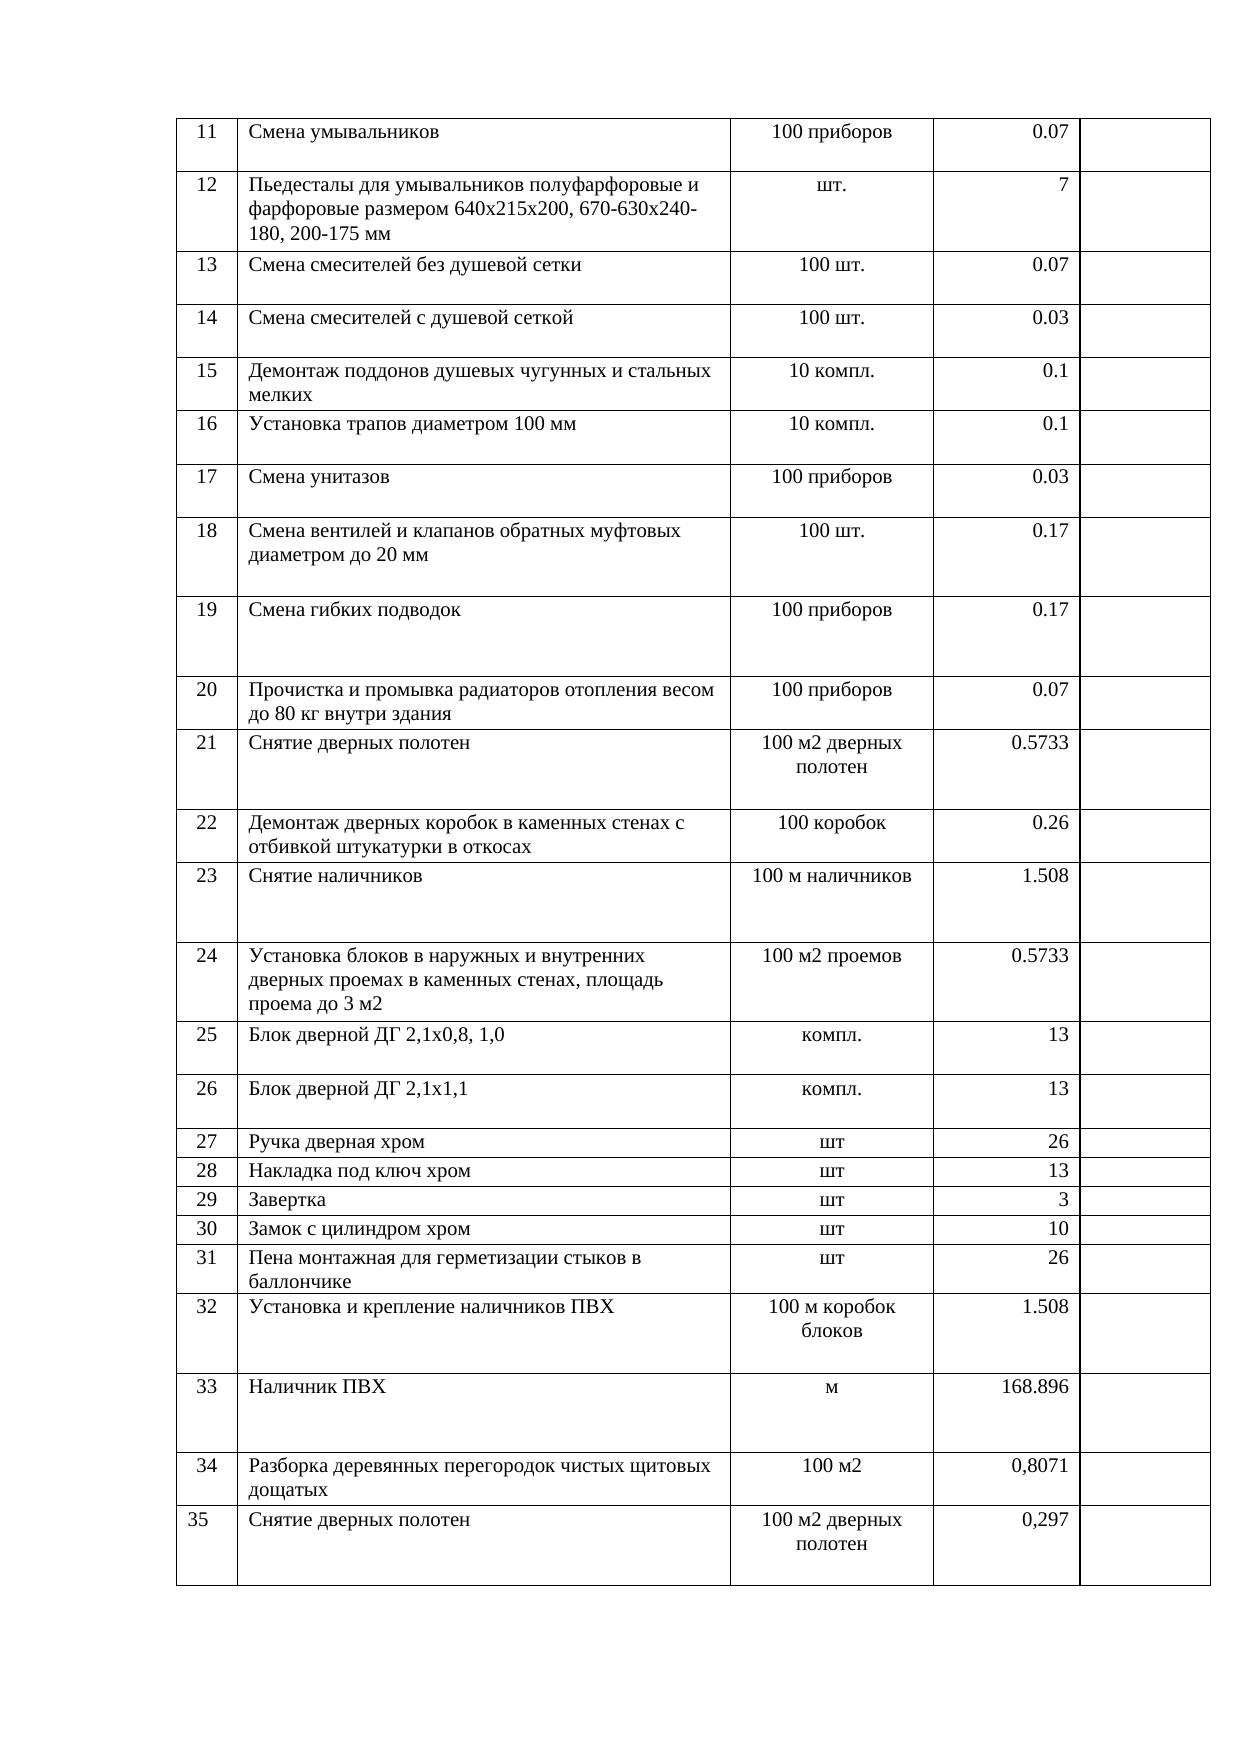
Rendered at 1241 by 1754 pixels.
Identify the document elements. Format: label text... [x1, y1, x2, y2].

table_cell 31 [177, 1245, 237, 1293]
table_cell Смена умывальников [238, 119, 730, 171]
table_cell Замок с цилиндром хром [238, 1216, 730, 1244]
table_cell Установка блоков в наружных и внутренних дверных проемах в каменных стенах, площадь проема до 3 м2 [238, 943, 730, 1021]
table_cell 100 приборов [731, 119, 933, 171]
table_cell 100 шт. [731, 252, 933, 304]
table_cell Установка трапов диаметром 100 мм [238, 411, 730, 463]
table_cell 1.508 [934, 1294, 1079, 1373]
table_cell [1081, 172, 1210, 251]
table_cell Смена унитазов [238, 465, 730, 517]
table_cell 0,8071 [934, 1453, 1079, 1505]
table_cell [1081, 1294, 1210, 1373]
table_cell [1081, 305, 1210, 357]
table_cell Демонтаж поддонов душевых чугунных и стальных мелких [238, 358, 730, 410]
table_cell 100 м2 дверных полотен [731, 1506, 933, 1585]
table_cell [1081, 810, 1210, 862]
table_cell 17 [177, 465, 237, 517]
table_cell 10 компл. [731, 358, 933, 410]
table_cell Пена монтажная для герметизации стыков в баллончике [238, 1245, 730, 1293]
table_cell Наличник ПВХ [238, 1374, 730, 1452]
table_cell 22 [177, 810, 237, 862]
table_cell 33 [177, 1374, 237, 1452]
table_cell 32 [177, 1294, 237, 1373]
table_cell Прочистка и промывка радиаторов отопления весом до 80 кг внутри здания [238, 677, 730, 729]
table_cell Смена вентилей и клапанов обратных муфтовых диаметром до 20 мм [238, 518, 730, 596]
table_cell [1081, 358, 1210, 410]
table_cell 0.5733 [934, 943, 1079, 1021]
table_cell 15 [177, 358, 237, 410]
table_cell 24 [177, 943, 237, 1021]
table_cell [1081, 1158, 1210, 1186]
table_cell Завертка [238, 1187, 730, 1215]
table_cell [1081, 1506, 1210, 1585]
table_cell 26 [934, 1245, 1079, 1293]
table_cell 14 [177, 305, 237, 357]
table_cell 0,297 [934, 1506, 1079, 1585]
table_cell Демонтаж дверных коробок в каменных стенах с отбивкой штукатурки в откосах [238, 810, 730, 862]
table_cell 18 [177, 518, 237, 596]
table_cell Пьедесталы для умывальников полуфарфоровые и фарфоровые размером 640х215х200, 670-630х240-180, 200-175 мм [238, 172, 730, 251]
table_cell Блок дверной ДГ 2,1х1,1 [238, 1075, 730, 1127]
table_cell 0.17 [934, 597, 1079, 676]
table_cell 19 [177, 597, 237, 676]
table_cell Ручка дверная хром [238, 1129, 730, 1157]
table_cell [1081, 1453, 1210, 1505]
table_cell [1081, 1075, 1210, 1127]
table_cell 26 [177, 1075, 237, 1127]
table_cell 100 приборов [731, 677, 933, 729]
table_cell 28 [177, 1158, 237, 1186]
table_cell 0.07 [934, 677, 1079, 729]
table_cell 13 [934, 1158, 1079, 1186]
table_cell 27 [177, 1129, 237, 1157]
table_cell Установка и крепление наличников ПВХ [238, 1294, 730, 1373]
table_cell 100 коробок [731, 810, 933, 862]
table_cell 12 [177, 172, 237, 251]
table_cell 0.03 [934, 465, 1079, 517]
table_cell Смена гибких подводок [238, 597, 730, 676]
table_cell 23 [177, 863, 237, 942]
table_cell 0.07 [934, 119, 1079, 171]
table_cell 100 приборов [731, 465, 933, 517]
table_cell м [731, 1374, 933, 1452]
table_cell 0.03 [934, 305, 1079, 357]
table_cell [1081, 1374, 1210, 1452]
table_cell [1081, 518, 1210, 596]
table_cell 10 компл. [731, 411, 933, 463]
table_cell 1.508 [934, 863, 1079, 942]
table_cell 100 м коробок блоков [731, 1294, 933, 1373]
table_cell 0.1 [934, 411, 1079, 463]
table_cell [1081, 1129, 1210, 1157]
table_cell 13 [934, 1022, 1079, 1074]
table_cell 0.07 [934, 252, 1079, 304]
table_cell Накладка под ключ хром [238, 1158, 730, 1186]
table_cell [1081, 597, 1210, 676]
table_cell [1081, 1022, 1210, 1074]
table_cell 10 [934, 1216, 1079, 1244]
table_cell 7 [934, 172, 1079, 251]
table_cell 30 [177, 1216, 237, 1244]
table_cell Смена смесителей с душевой сеткой [238, 305, 730, 357]
table_cell Снятие дверных полотен [238, 1506, 730, 1585]
table_cell Блок дверной ДГ 2,1х0,8, 1,0 [238, 1022, 730, 1074]
table_cell 100 м2 [731, 1453, 933, 1505]
table_cell 26 [934, 1129, 1079, 1157]
table_cell [1081, 730, 1210, 809]
table_cell 100 м2 проемов [731, 943, 933, 1021]
table_cell Разборка деревянных перегородок чистых щитовых дощатых [238, 1453, 730, 1505]
table_cell 100 приборов [731, 597, 933, 676]
table_cell [1081, 1245, 1210, 1293]
table_cell шт [731, 1216, 933, 1244]
table_cell Смена смесителей без душевой сетки [238, 252, 730, 304]
table_cell [1081, 119, 1210, 171]
table_cell 11 [177, 119, 237, 171]
table_cell [1081, 943, 1210, 1021]
table_cell 168.896 [934, 1374, 1079, 1452]
table_cell 20 [177, 677, 237, 729]
table_cell 34 [177, 1453, 237, 1505]
table_cell 0.1 [934, 358, 1079, 410]
table_cell компл. [731, 1075, 933, 1127]
table_cell [1081, 1187, 1210, 1215]
table_cell 25 [177, 1022, 237, 1074]
table_cell шт [731, 1187, 933, 1215]
table_cell 13 [177, 252, 237, 304]
table_cell [1081, 1216, 1210, 1244]
table_cell шт [731, 1245, 933, 1293]
table_cell 16 [177, 411, 237, 463]
table_cell 35 [177, 1506, 237, 1585]
table_cell шт [731, 1129, 933, 1157]
table_cell шт. [731, 172, 933, 251]
table_cell 21 [177, 730, 237, 809]
table_cell 3 [934, 1187, 1079, 1215]
table_cell Снятие наличников [238, 863, 730, 942]
table_cell [1081, 411, 1210, 463]
table_cell [1081, 677, 1210, 729]
table_cell 100 шт. [731, 518, 933, 596]
table_cell 100 м2 дверных полотен [731, 730, 933, 809]
table_cell [1081, 465, 1210, 517]
table_cell 29 [177, 1187, 237, 1215]
table_cell 0.17 [934, 518, 1079, 596]
table_cell Снятие дверных полотен [238, 730, 730, 809]
table_cell 100 м наличников [731, 863, 933, 942]
table_cell [1081, 863, 1210, 942]
table_cell 0.26 [934, 810, 1079, 862]
table_cell компл. [731, 1022, 933, 1074]
table_cell 0.5733 [934, 730, 1079, 809]
table_cell [1081, 252, 1210, 304]
table_cell 100 шт. [731, 305, 933, 357]
table_cell 13 [934, 1075, 1079, 1127]
table_cell шт [731, 1158, 933, 1186]
